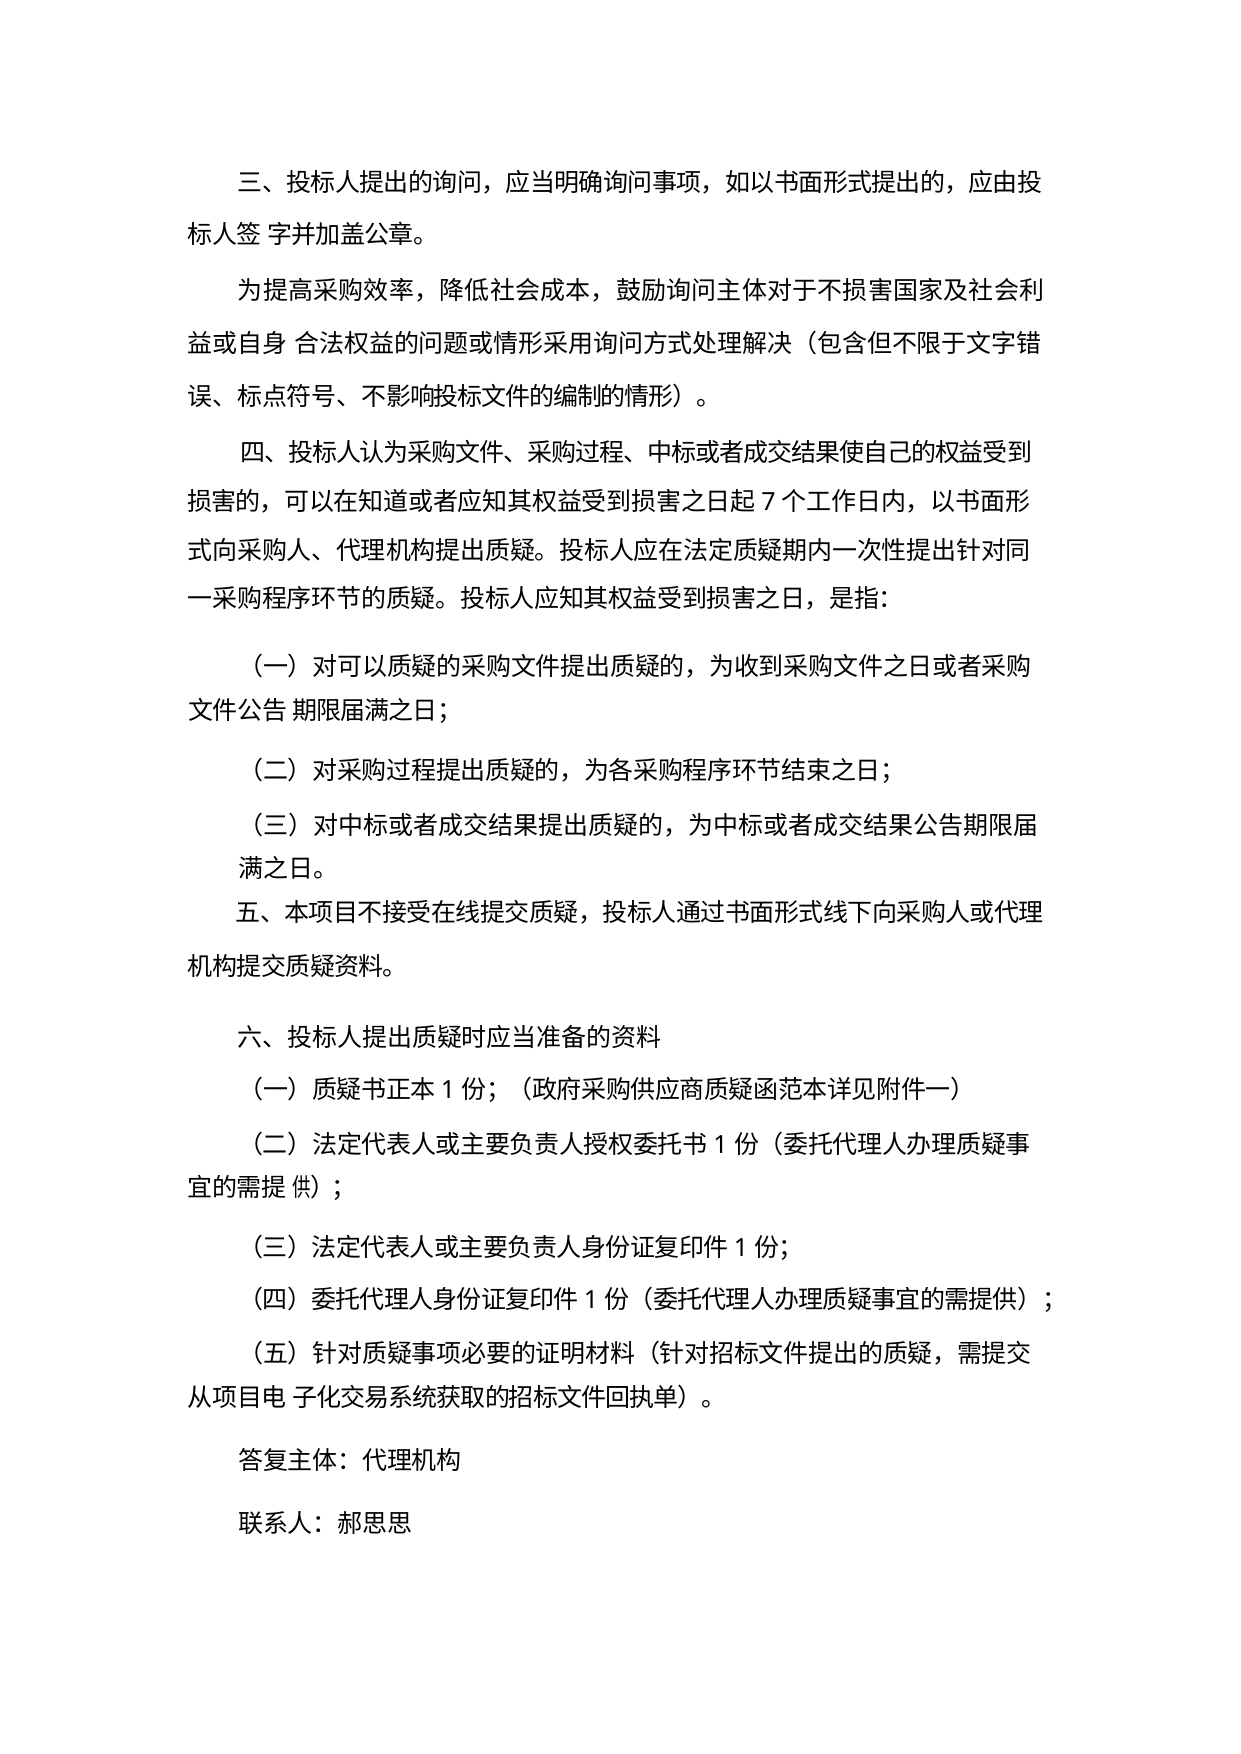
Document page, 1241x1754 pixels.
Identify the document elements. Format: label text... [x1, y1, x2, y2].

text （四）委托代理人身份证复印件 1 份（委托代理人办理质疑事宜的需提供）； [238, 1282, 1053, 1315]
text 六、投标人提出质疑时应当准备的资料 [238, 1020, 1053, 1053]
text 五、本项目不接受在线提交质疑，投标人通过书面形式线下向采购人或代理机构提交质疑资料。 [187, 892, 1053, 983]
text （三）对中标或者成交结果提出质疑的，为中标或者成交结果公告期限届满之日。 [238, 806, 1052, 885]
text 联系人：郝思思 [188, 1504, 1042, 1540]
text （五）针对质疑事项必要的证明材料（针对招标文件提出的质疑，需提交从项目电 子化交易系统获取的招标文件回执单）。 [188, 1334, 1042, 1414]
text （二）法定代表人或主要负责人授权委托书 1 份（委托代理人办理质疑事宜的需提 供）； [187, 1124, 1043, 1204]
text 三、投标人提出的询问，应当明确询问事项，如以书面形式提出的，应由投标人签 字并加盖公章。 [188, 162, 1044, 250]
text （一）质疑书正本 1 份；（政府采购供应商质疑函范本详见附件一） [238, 1072, 1053, 1105]
text （一）对可以质疑的采购文件提出质疑的，为收到采购文件之日或者采购文件公告 期限届满之日； [188, 647, 1042, 727]
text 为提高采购效率，降低社会成本，鼓励询问主体对于不损害国家及社会利益或自身 合法权益的问题或情形采用询问方式处理解决（包含但不限于文字错误、标点符号、不影响投标文件的编制的情形）。 [187, 270, 1044, 412]
text （二）对采购过程提出质疑的，为各采购程序环节结束之日； [238, 753, 1053, 786]
text （三）法定代表人或主要负责人身份证复印件 1 份； [238, 1230, 1053, 1263]
text 四、投标人认为采购文件、采购过程、中标或者成交结果使自己的权益受到损害的，可以在知道或者应知其权益受到损害之日起 7 个工作日内，以书面形式向采购人、代理机构提出质疑。投标人应在法定质疑期内一次性提出针对同一采购程序环节的质疑。投标人应知其权益受到损害之日，是指： [187, 432, 1044, 615]
text 答复主体：代理机构 [188, 1441, 1042, 1477]
